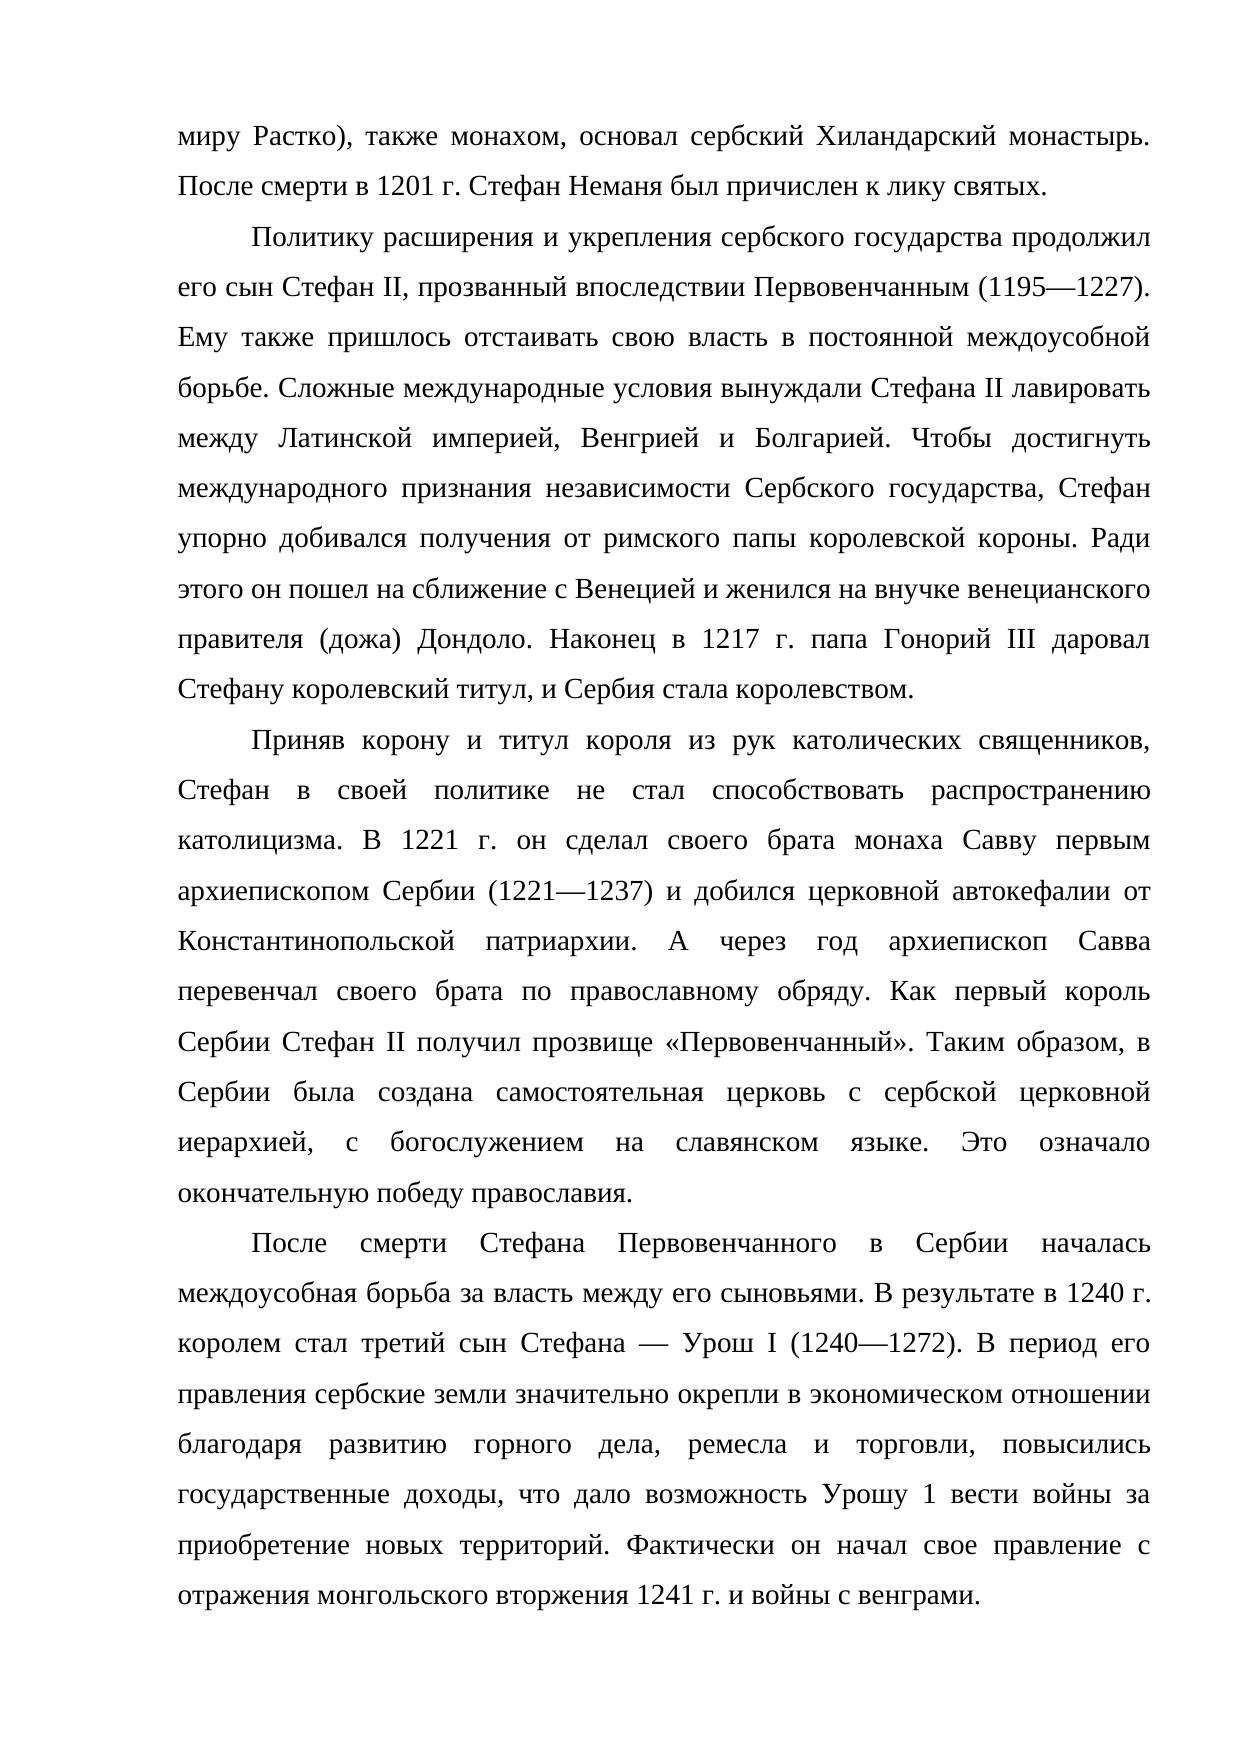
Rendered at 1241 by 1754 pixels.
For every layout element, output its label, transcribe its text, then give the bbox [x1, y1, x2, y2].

text Приняв корону и титул короля из рук католических священников, Стефан в своей политике не стал способствовать распространению католицизма. В . он сделал своего брата монаха Савву первым архиепископом Сербии (1221—1237) и добился церковной автокефалии от Константинопольской патриархии. А через год архиепископ Савва перевенчал своего брата по православному обряду. Как первый король Сербии Стефан II получил прозвище «Первовенчанный». Таким образом, в Сербии была создана самостоятельная церковь с сербской церковной иерархией, с богослужением на славянском языке. Это означало окончательную победу православия. [177, 722, 1152, 1208]
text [177, 118, 1152, 202]
text После смерти Стефана Первовенчанного в Сербии началась междоусобная борьба за власть между его сыновьями. В результате в . королем стал третий сын Стефана — Урош I (1240—1272). В период его правления сербские земли значительно окрепли в экономическом отношении благодаря развитию горного дела, ремесла и торговли, повысились государственные доходы, что дало возможность Урошу 1 вести войны за приобретение новых территорий. Фактически он начал свое правление с отражения монгольского вторжения . и войны с венграми. [177, 1225, 1152, 1611]
text Политику расширения и укрепления сербского государства продолжил его сын Стефан II, прозванный впоследствии Первовенчанным (1195—1227). Ему также пришлось отстаивать свою власть в постоянной междоусобной борьбе. Сложные международные условия вынуждали Стефана II лавировать между Латинской империей, Венгрией и Болгарией. Чтобы достигнуть международного признания независимости Сербского государства, Стефан упорно добивался получения от римского папы королевской короны. Ради этого он пошел на сближение с Венецией и женился на внучке венецианского правителя (дожа) Дондоло. Наконец в . папа Гонорий III даровал Стефану королевский титул, и Сербия стала королевством. [177, 219, 1152, 705]
